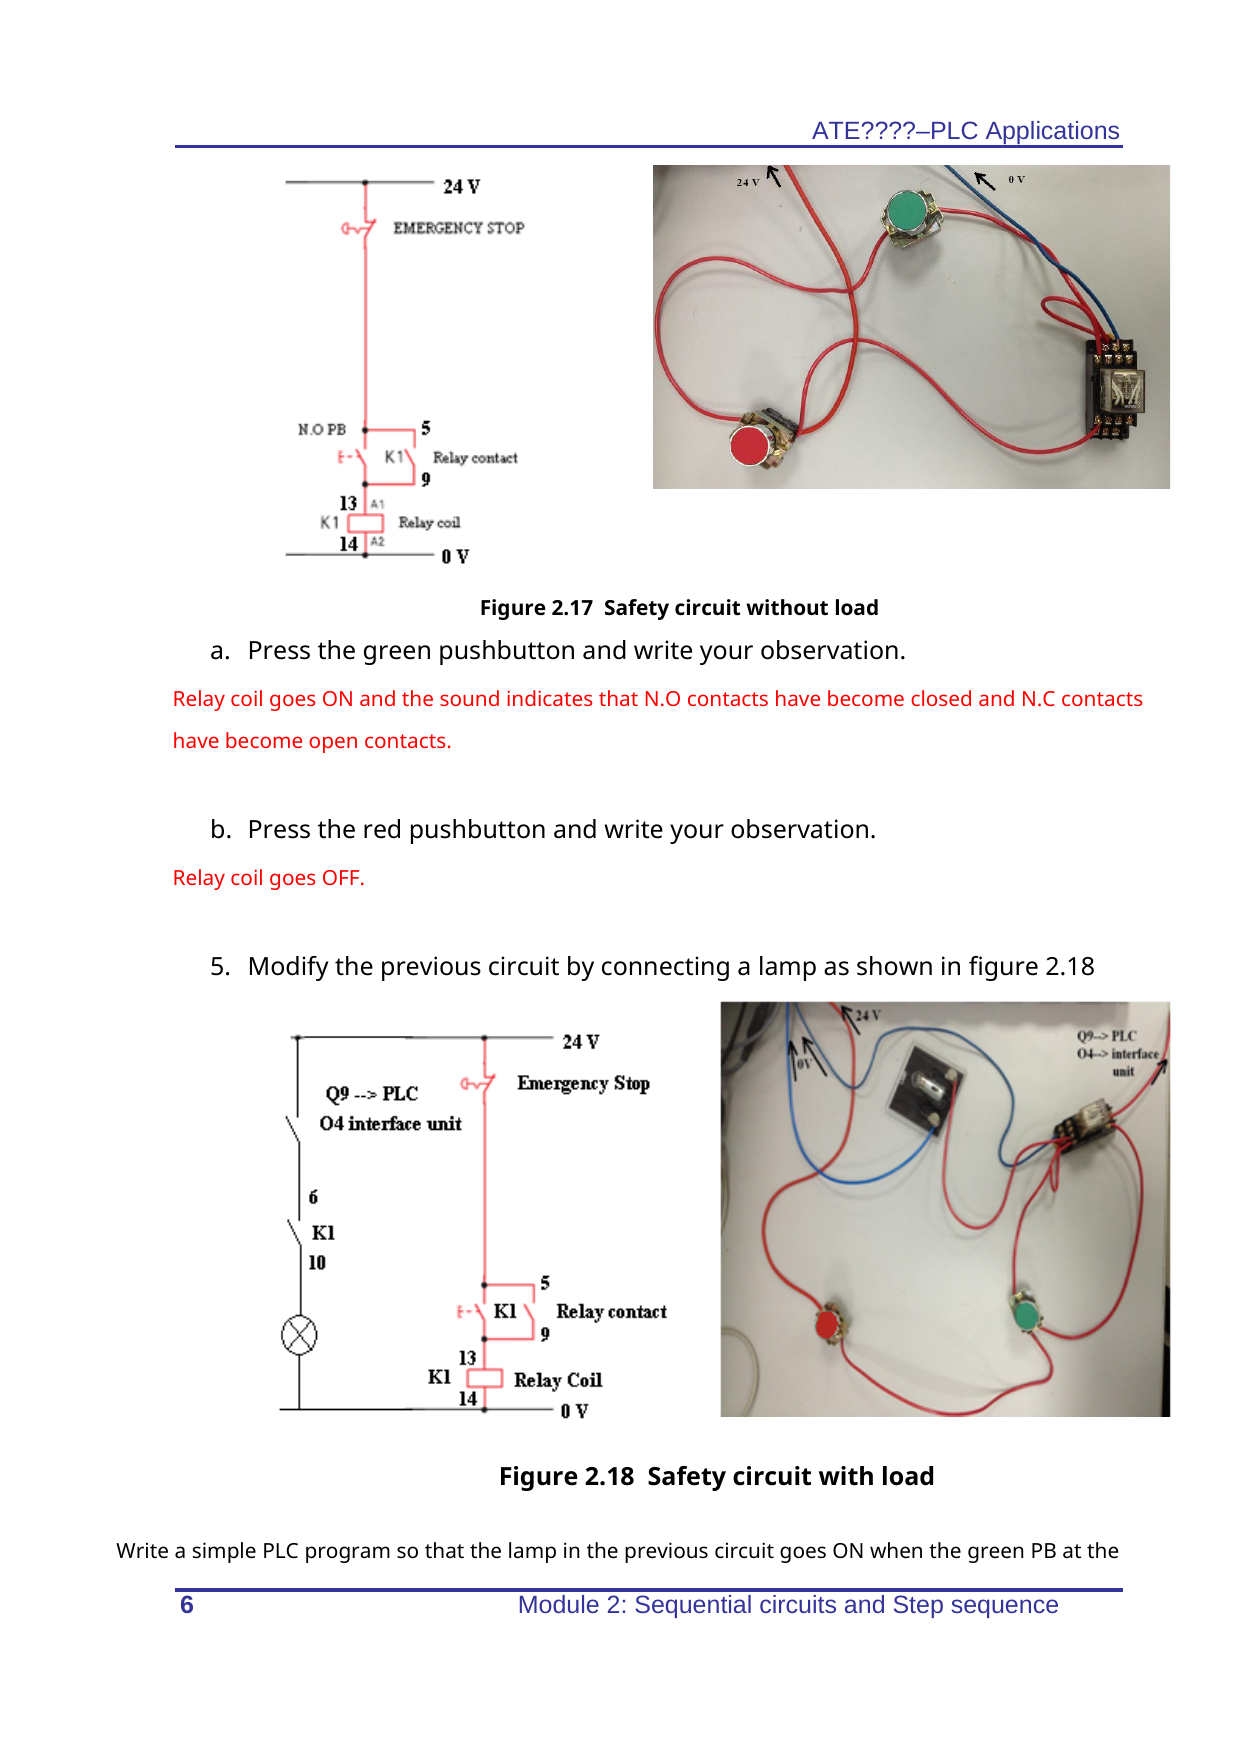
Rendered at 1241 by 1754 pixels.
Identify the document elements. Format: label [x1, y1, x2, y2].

picture [258, 999, 692, 1445]
table_cell [161, 165, 1197, 1507]
picture [718, 999, 1172, 1417]
picture [261, 165, 554, 581]
table_header [105, 1536, 1131, 1564]
picture [653, 165, 1171, 489]
